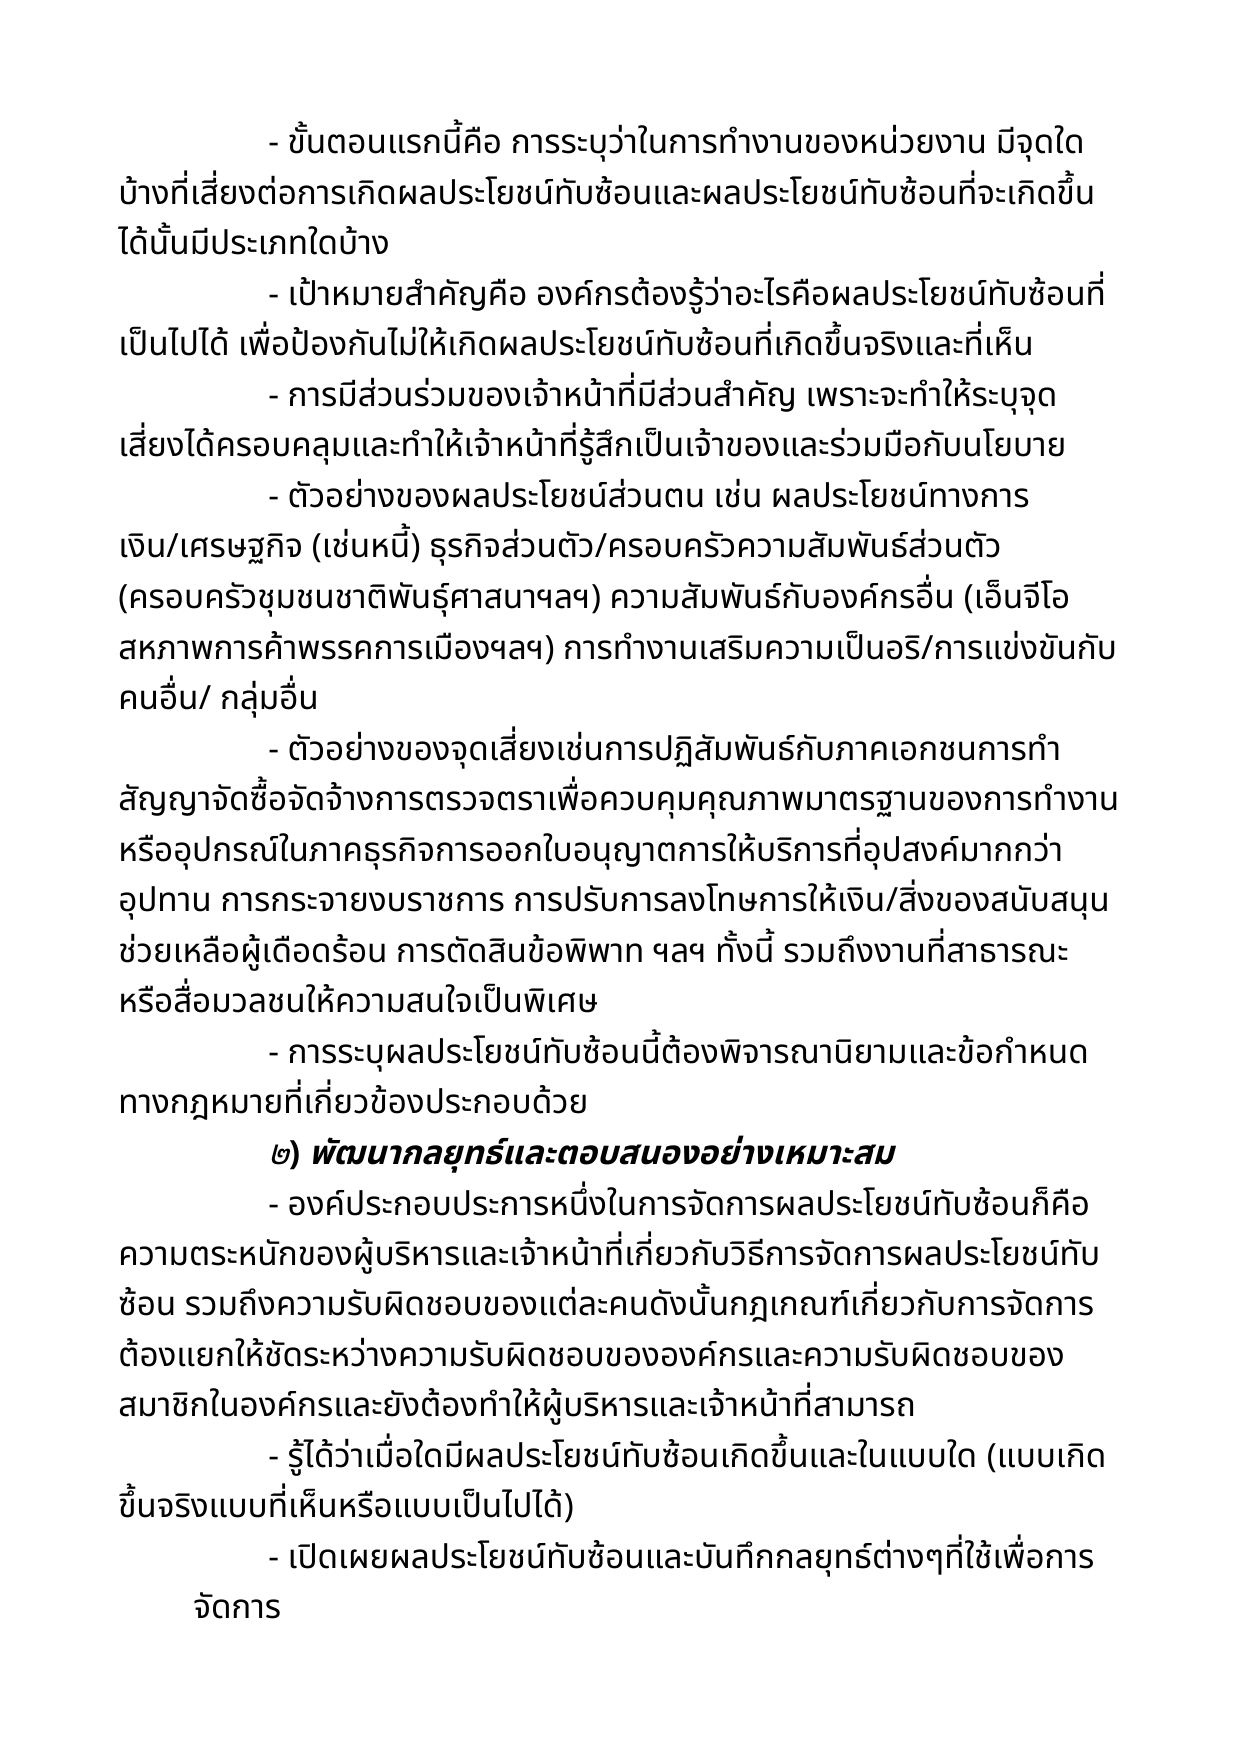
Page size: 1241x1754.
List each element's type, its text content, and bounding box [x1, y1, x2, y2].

text - การระบุผลประโยชน์ทับซ้อนนี้ต้องพิจารณานิยามและข้อกำหนดทางกฎหมายที่เกี่ยวข้องประกอบด้วย [118, 1028, 1122, 1129]
text - เปิดเผยผลประโยชน์ทับซ้อนและบันทึกกลยุทธ์ต่างๆที่ใช้เพื่อการจัดการ [193, 1533, 1122, 1634]
text - เป้าหมายสำคัญคือ องค์กรต้องรู้ว่าอะไรคือผลประโยชน์ทับซ้อนที่เป็นไปได้ เพื่อป้องกันไม่ให้เกิดผลประโยชน์ทับซ้อนที่เกิดขึ้นจริงและที่เห็น [118, 269, 1122, 371]
text - การมีส่วนร่วมของเจ้าหน้าที่มีส่วนสำคัญ เพราะจะทำให้ระบุจุดเสี่ยงได้ครอบคลุมและทำให้เจ้าหน้าที่รู้สึกเป็นเจ้าของและร่วมมือกับนโยบาย [118, 371, 1122, 472]
text - ขั้นตอนแรกนี้คือ การระบุว่าในการทำงานของหน่วยงาน มีจุดใดบ้างที่เสี่ยงต่อการเกิดผลประโยชน์ทับซ้อนและผลประโยชน์ทับซ้อนที่จะเกิดขึ้นได้นั้นมีประเภทใดบ้าง [118, 118, 1122, 269]
text ๒) พัฒนากลยุทธ์และตอบสนองอย่างเหมาะสม [193, 1129, 1122, 1179]
text - รู้ได้ว่าเมื่อใดมีผลประโยชน์ทับซ้อนเกิดขึ้นและในแบบใด (แบบเกิดขึ้นจริงแบบที่เห็นหรือแบบเป็นไปได้) [118, 1432, 1122, 1533]
text - องค์ประกอบประการหนึ่งในการจัดการผลประโยชน์ทับซ้อนก็คือ ความตระหนักของผู้บริหารและเจ้าหน้าที่เกี่ยวกับวิธีการจัดการผลประโยชน์ทับซ้อน รวมถึงความรับผิดชอบของแต่ละคนดังนั้นกฎเกณฑ์เกี่ยวกับการจัดการต้องแยกให้ชัดระหว่างความรับผิดชอบขององค์กรและความรับผิดชอบของสมาชิกในองค์กรและยังต้องทำให้ผู้บริหารและเจ้าหน้าที่สามารถ [118, 1179, 1122, 1432]
text - ตัวอย่างของผลประโยชน์ส่วนตน เช่น ผลประโยชน์ทางการเงิน/เศรษฐกิจ (เช่นหนี้) ธุรกิจส่วนตัว/ครอบครัวความสัมพันธ์ส่วนตัว (ครอบครัวชุมชนชาติพันธุ์ศาสนาฯลฯ) ความสัมพันธ์กับองค์กรอื่น (เอ็นจีโอสหภาพการค้าพรรคการเมืองฯลฯ) การทำงานเสริมความเป็นอริ/การแข่งขันกับคนอื่น/ กลุ่มอื่น [118, 472, 1122, 725]
text - ตัวอย่างของจุดเสี่ยงเช่นการปฏิสัมพันธ์กับภาคเอกชนการทำสัญญาจัดซื้อจัดจ้างการตรวจตราเพื่อควบคุมคุณภาพมาตรฐานของการทำงานหรืออุปกรณ์ในภาคธุรกิจการออกใบอนุญาตการให้บริการที่อุปสงค์มากกว่าอุปทาน การกระจายงบราชการ การปรับการลงโทษการให้เงิน/สิ่งของสนับสนุนช่วยเหลือผู้เดือดร้อน การตัดสินข้อพิพาท ฯลฯ ทั้งนี้ รวมถึงงานที่สาธารณะหรือสื่อมวลชนให้ความสนใจเป็นพิเศษ [118, 725, 1122, 1028]
